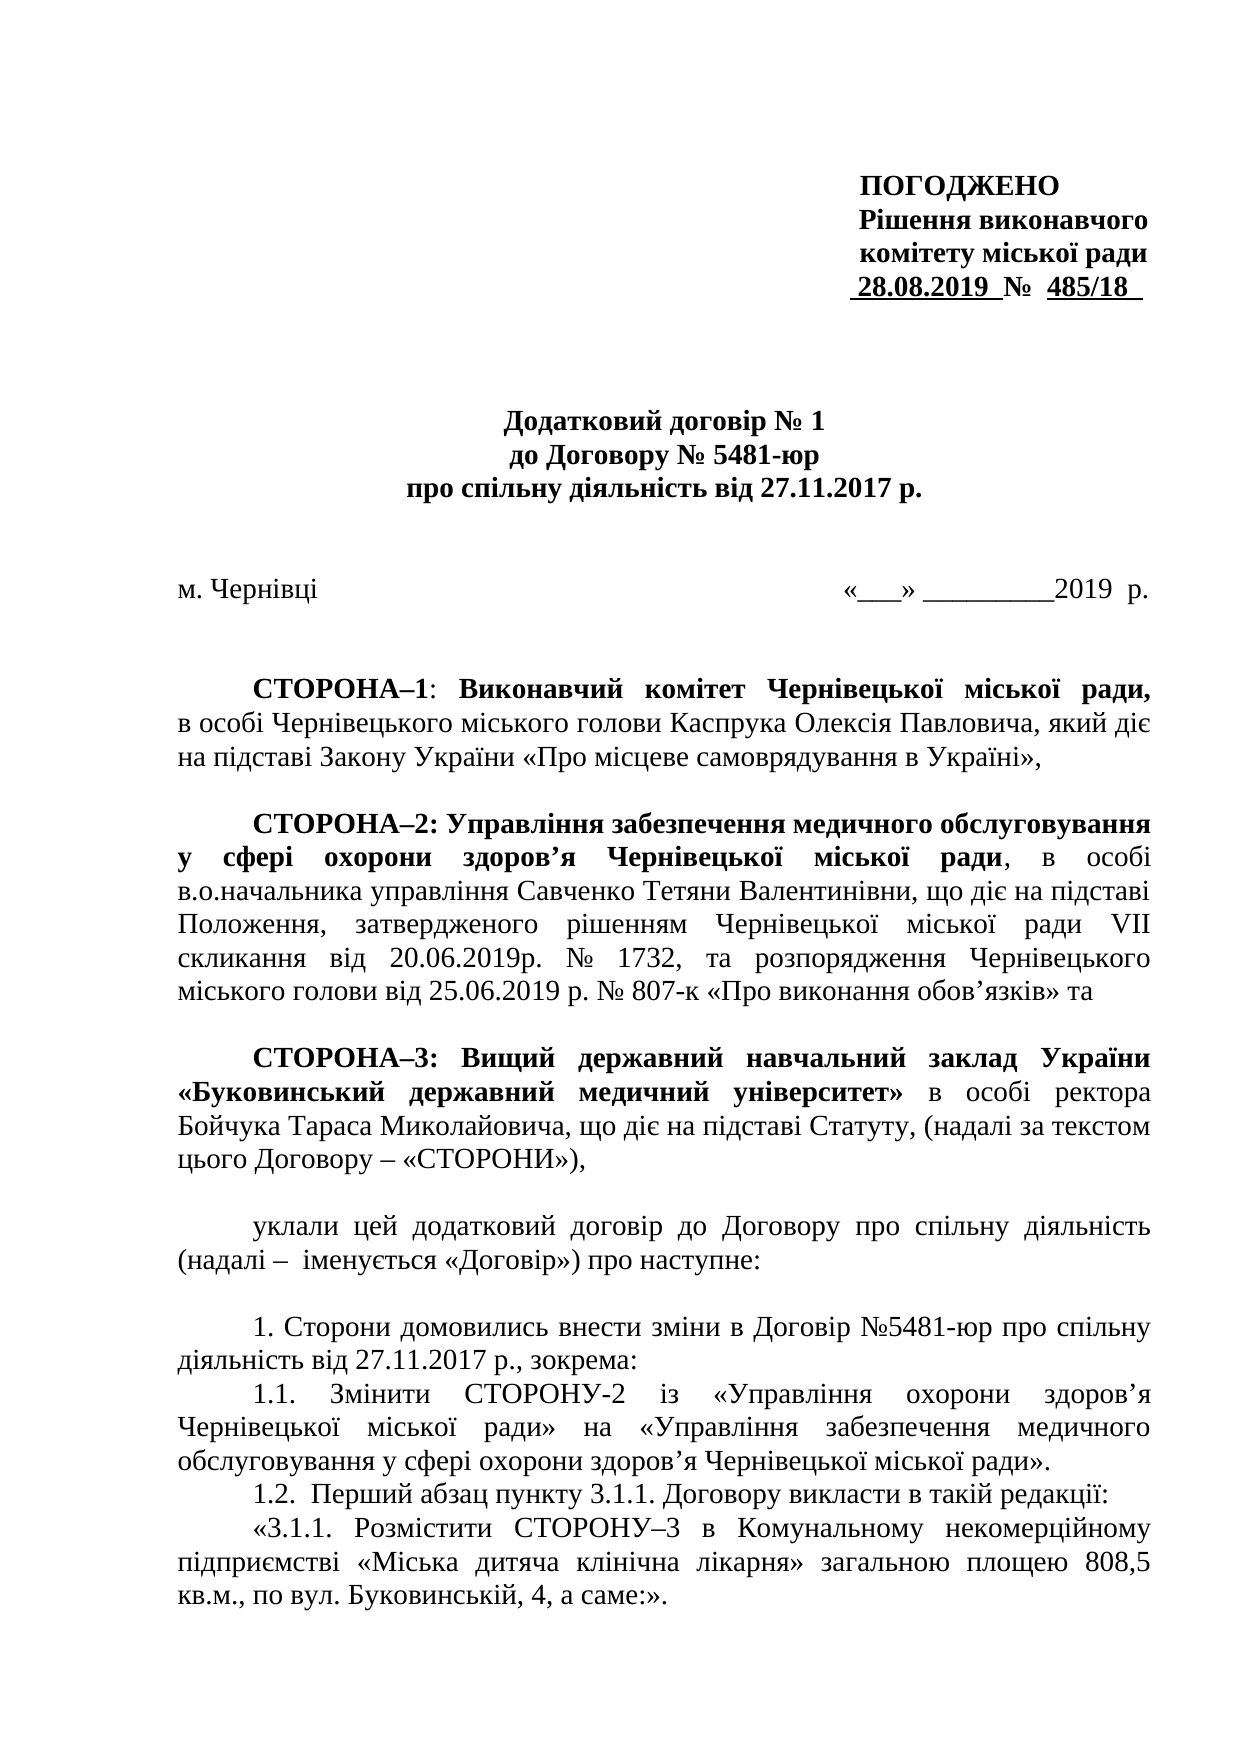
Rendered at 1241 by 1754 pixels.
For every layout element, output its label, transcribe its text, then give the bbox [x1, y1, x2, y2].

text м. Чернівці «___» _________2019 р. [177, 571, 1152, 604]
text до Договору № 5481-юр [177, 437, 1152, 470]
text 1. Сторони домовились внести зміни в Договір №5481-юр про спільну діяльність від 27.11.2017 р., зокрема: [177, 1309, 1152, 1376]
text уклали цей додатковий договір до Договору про спільну діяльність (надалі – іменується «Договір») про наступне: [177, 1208, 1152, 1275]
text 1.1. Змінити СТОРОНУ-2 із «Управління охорони здоров’я Чернівецької міської ради» на «Управління забезпечення медичного обслуговування у сфері охорони здоров’я Чернівецької міської ради». [177, 1376, 1152, 1477]
text СТОРОНА–2: Управління забезпечення медичного обслуговування у сфері охорони здоров’я Чернівецької міської ради, в особі в.о.начальника управління Савченко Тетяни Валентинівни, що діє на підставі Положення, затвердженого рішенням Чернівецької міської ради VІІ скликання від 20.06.2019р. № 1732, та розпорядження Чернівецького міського голови від 25.06.2019 р. № 807-к «Про виконання обов’язків» та [177, 806, 1152, 1007]
text СТОРОНА–1: Виконавчий комітет Чернівецької міської ради, в особі Чернівецького міського голови Каспрука Олексія Павловича, який діє на підставі Закону України «Про місцеве самоврядування в Україні», [177, 672, 1152, 772]
text Рішення виконавчого [177, 202, 1152, 236]
text Додатковий договір № 1 [177, 403, 1152, 437]
text 28.08.2019 № 485/18_ [177, 269, 1152, 303]
text про спільну діяльність від 27.11.2017 р. [177, 470, 1152, 504]
text СТОРОНА–3: Вищий державний навчальний заклад України «Буковинський державний медичний університет» в особі ректора Бойчука Тараса Миколайовича, що діє на підставі Статуту, (надалі за текстом цього Договору – «СТОРОНИ»), [177, 1041, 1152, 1175]
text «3.1.1. Розмістити СТОРОНУ–3 в Комунальному некомерційному підприємстві «Міська дитяча клінічна лікарня» загальною площею 808,5 кв.м., по вул. Буковинській, 4, а саме:». [177, 1510, 1152, 1611]
text комітету міської ради [177, 236, 1152, 269]
text 1.2. Перший абзац пункту 3.1.1. Договору викласти в такій редакції: [177, 1477, 1152, 1510]
text ПОГОДЖЕНО [177, 168, 1152, 202]
